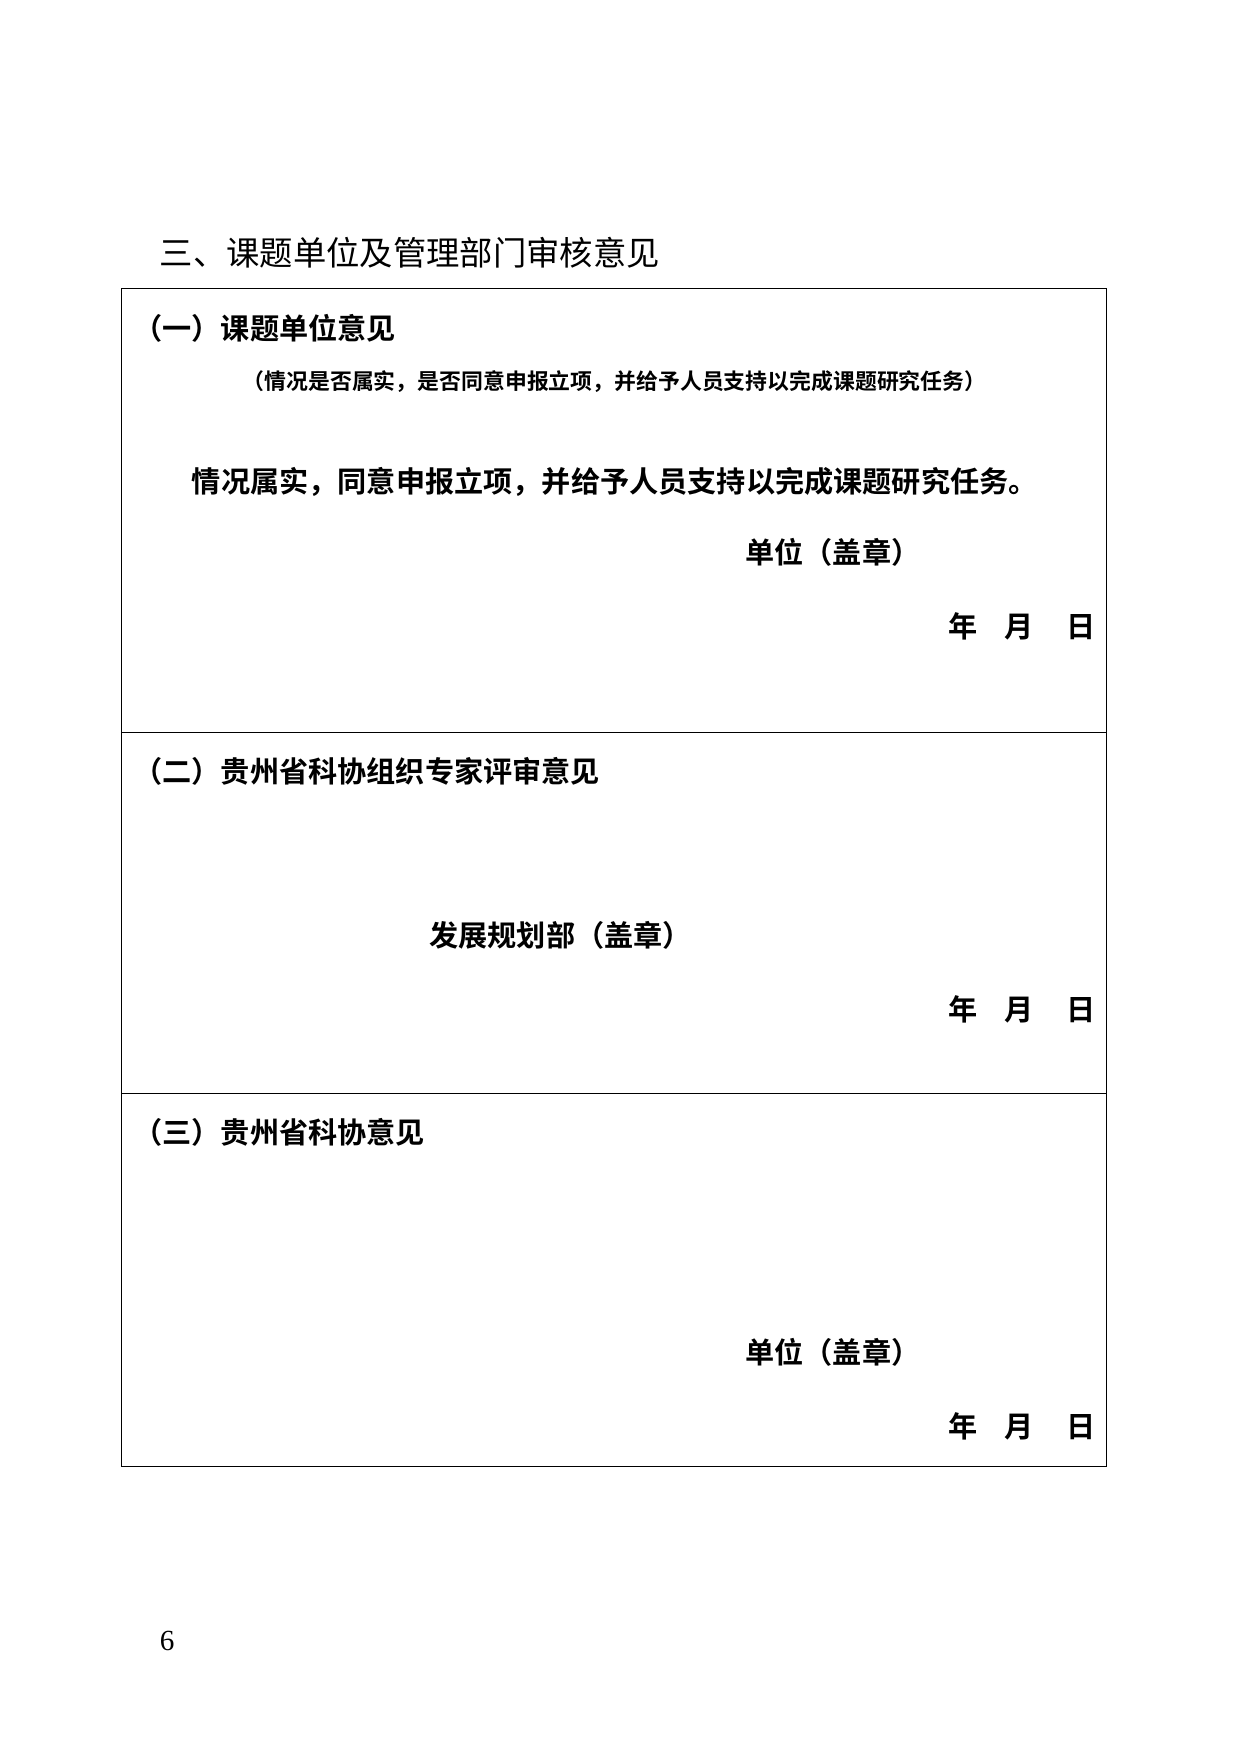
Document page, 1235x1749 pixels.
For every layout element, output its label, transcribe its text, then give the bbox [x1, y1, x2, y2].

text 三、课题单位及管理部门审核意见 [159, 218, 1075, 283]
table_cell （三）贵州省科协意见 单位（盖章） 年 月 日 [122, 1094, 1106, 1466]
table_cell （二）贵州省科协组织专家评审意见 发展规划部（盖章） 年 月 日 [122, 733, 1106, 1093]
table_header （一）课题单位意见 （情况是否属实，是否同意申报立项，并给予人员支持以完成课题研究任务） 情况属实，同意申报立项，并给予人员支持以完成课题研究任务。 单位（盖章） 年 月 日 [122, 289, 1106, 732]
